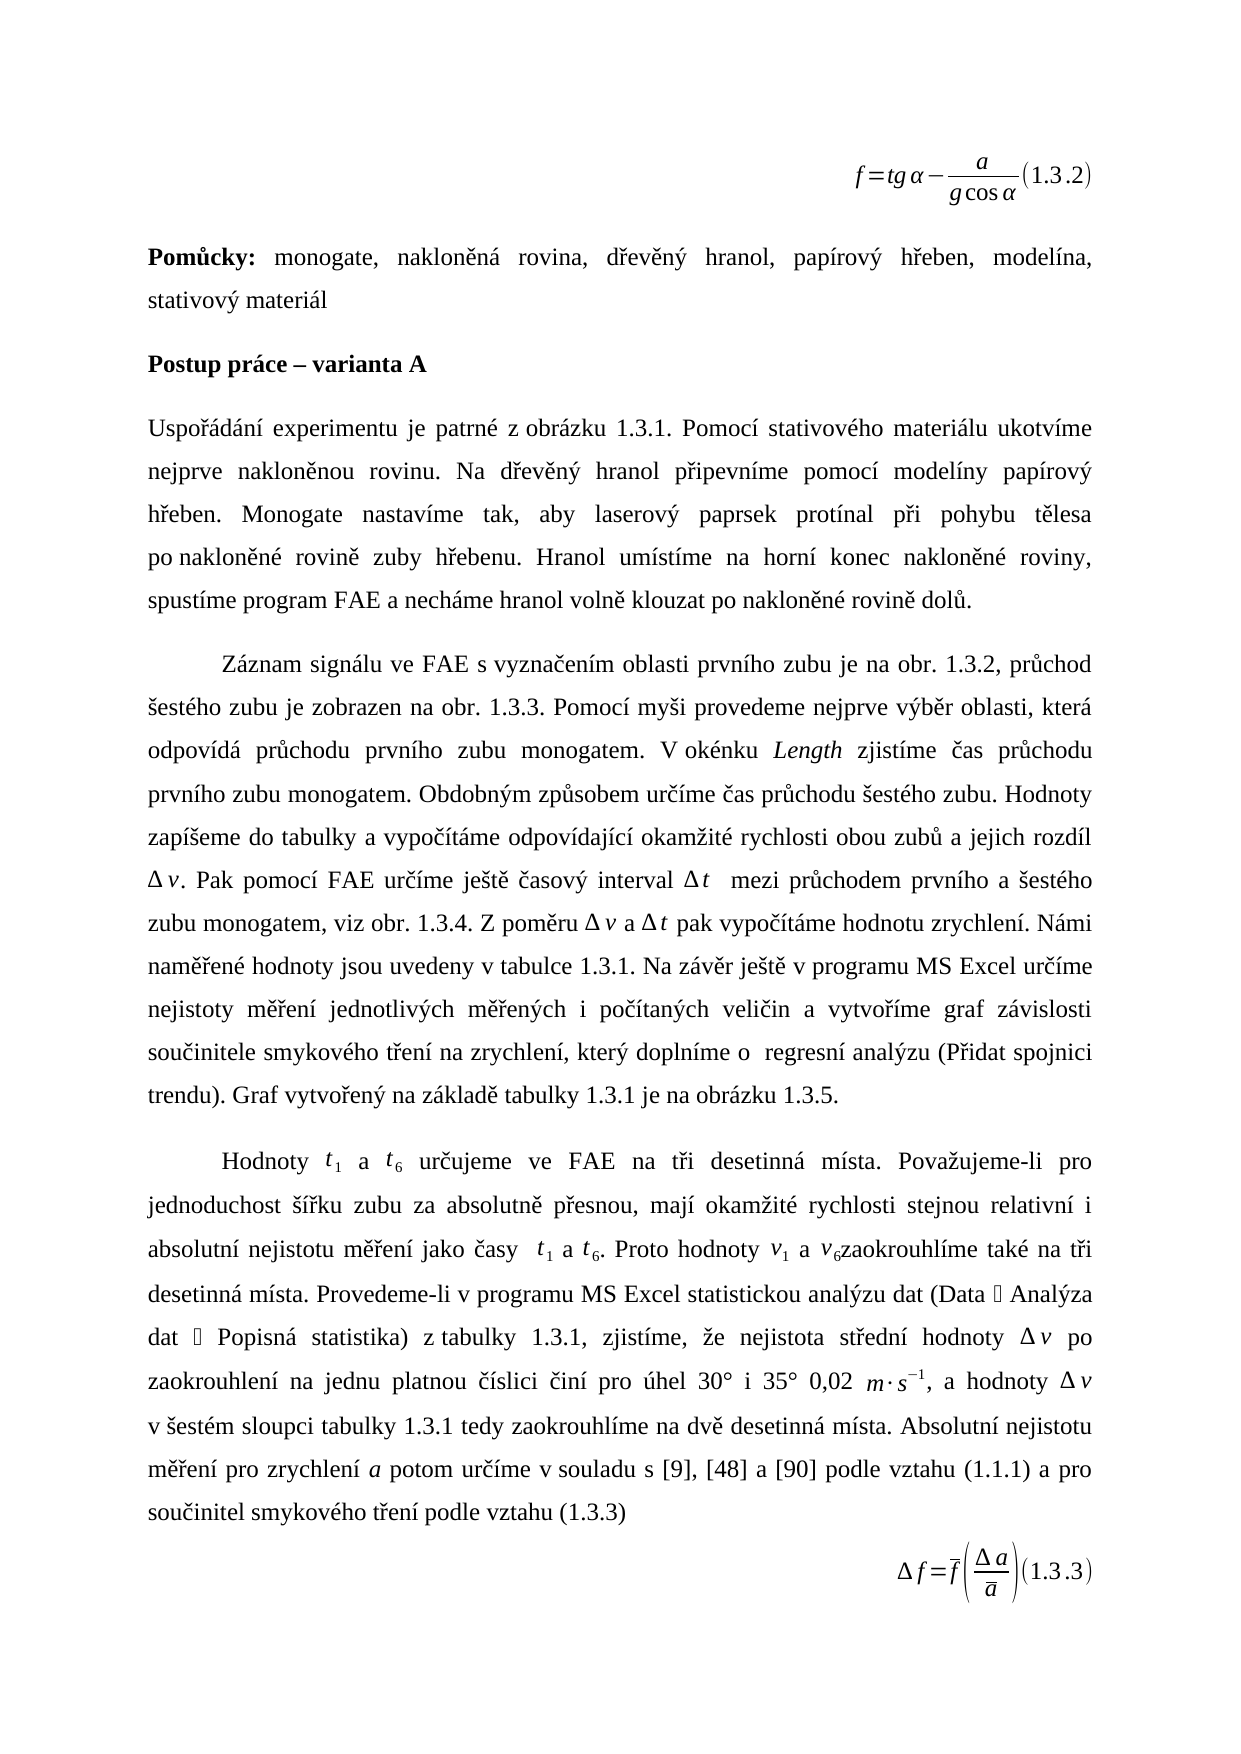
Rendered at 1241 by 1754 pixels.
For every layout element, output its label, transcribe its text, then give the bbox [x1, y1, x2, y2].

text Uspořádání experimentu je patrné z obrázku 1.3.1. Pomocí stativového materiálu ukotvíme nejprve nakloněnou rovinu. Na dřevěný hranol připevníme pomocí modelíny papírový hřeben. Monogate nastavíme tak, aby laserový paprsek protínal při pohybu tělesa po nakloněné rovině zuby hřebenu. Hranol umístíme na horní konec nakloněné roviny, spustíme program FAE a necháme hranol volně klouzat po nakloněné rovině dolů. [148, 413, 1093, 614]
text Hodnoty a určujeme ve FAE na tři desetinná místa. Považujeme-li pro jednoduchost šířku zubu za absolutně přesnou, mají okamžité rychlosti stejnou relativní i absolutní nejistotu měření jako časy a . Proto hodnoty a zaokrouhlíme také na tři desetinná místa. Provedeme-li v programu MS Excel statistickou analýzu dat (Data Analýza dat Popisná statistika) z tabulky 1.3.1, zjistíme, že nejistota střední hodnoty po zaokrouhlení na jednu platnou číslici činí pro úhel 30° i 35° 0,02 , a hodnoty v šestém sloupci tabulky 1.3.1 tedy zaokrouhlíme na dvě desetinná místa. Absolutní nejistotu měření pro zrychlení a potom určíme v souladu s [9], [48] a [90] podle vztahu (1.1.1) a pro součinitel smykového tření podle vztahu (1.3.3) [148, 1144, 1093, 1526]
text Postup práce – varianta A [148, 349, 1093, 378]
text Pomůcky: monogate, nakloněná rovina, dřevěný hranol, papírový hřeben, modelína, stativový materiál [148, 242, 1093, 314]
text Záznam signálu ve FAE s vyznačením oblasti prvního zubu je na obr. 1.3.2, průchod šestého zubu je zobrazen na obr. 1.3.3. Pomocí myši provedeme nejprve výběr oblasti, která odpovídá průchodu prvního zubu monogatem. V okénku Length zjistíme čas průchodu prvního zubu monogatem. Obdobným způsobem určíme čas průchodu šestého zubu. Hodnoty zapíšeme do tabulky a vypočítáme odpovídající okamžité rychlosti obou zubů a jejich rozdíl . Pak pomocí FAE určíme ještě časový interval mezi průchodem prvního a šestého zubu monogatem, viz obr. 1.3.4. Z poměru a pak vypočítáme hodnotu zrychlení. Námi naměřené hodnoty jsou uvedeny v tabulce 1.3.1. Na závěr ještě v programu MS Excel určíme nejistoty měření jednotlivých měřených i počítaných veličin a vytvoříme graf závislosti součinitele smykového tření na zrychlení, který doplníme o regresní analýzu (Přidat spojnici trendu). Graf vytvořený na základě tabulky 1.3.1 je na obrázku 1.3.5. [148, 649, 1093, 1109]
